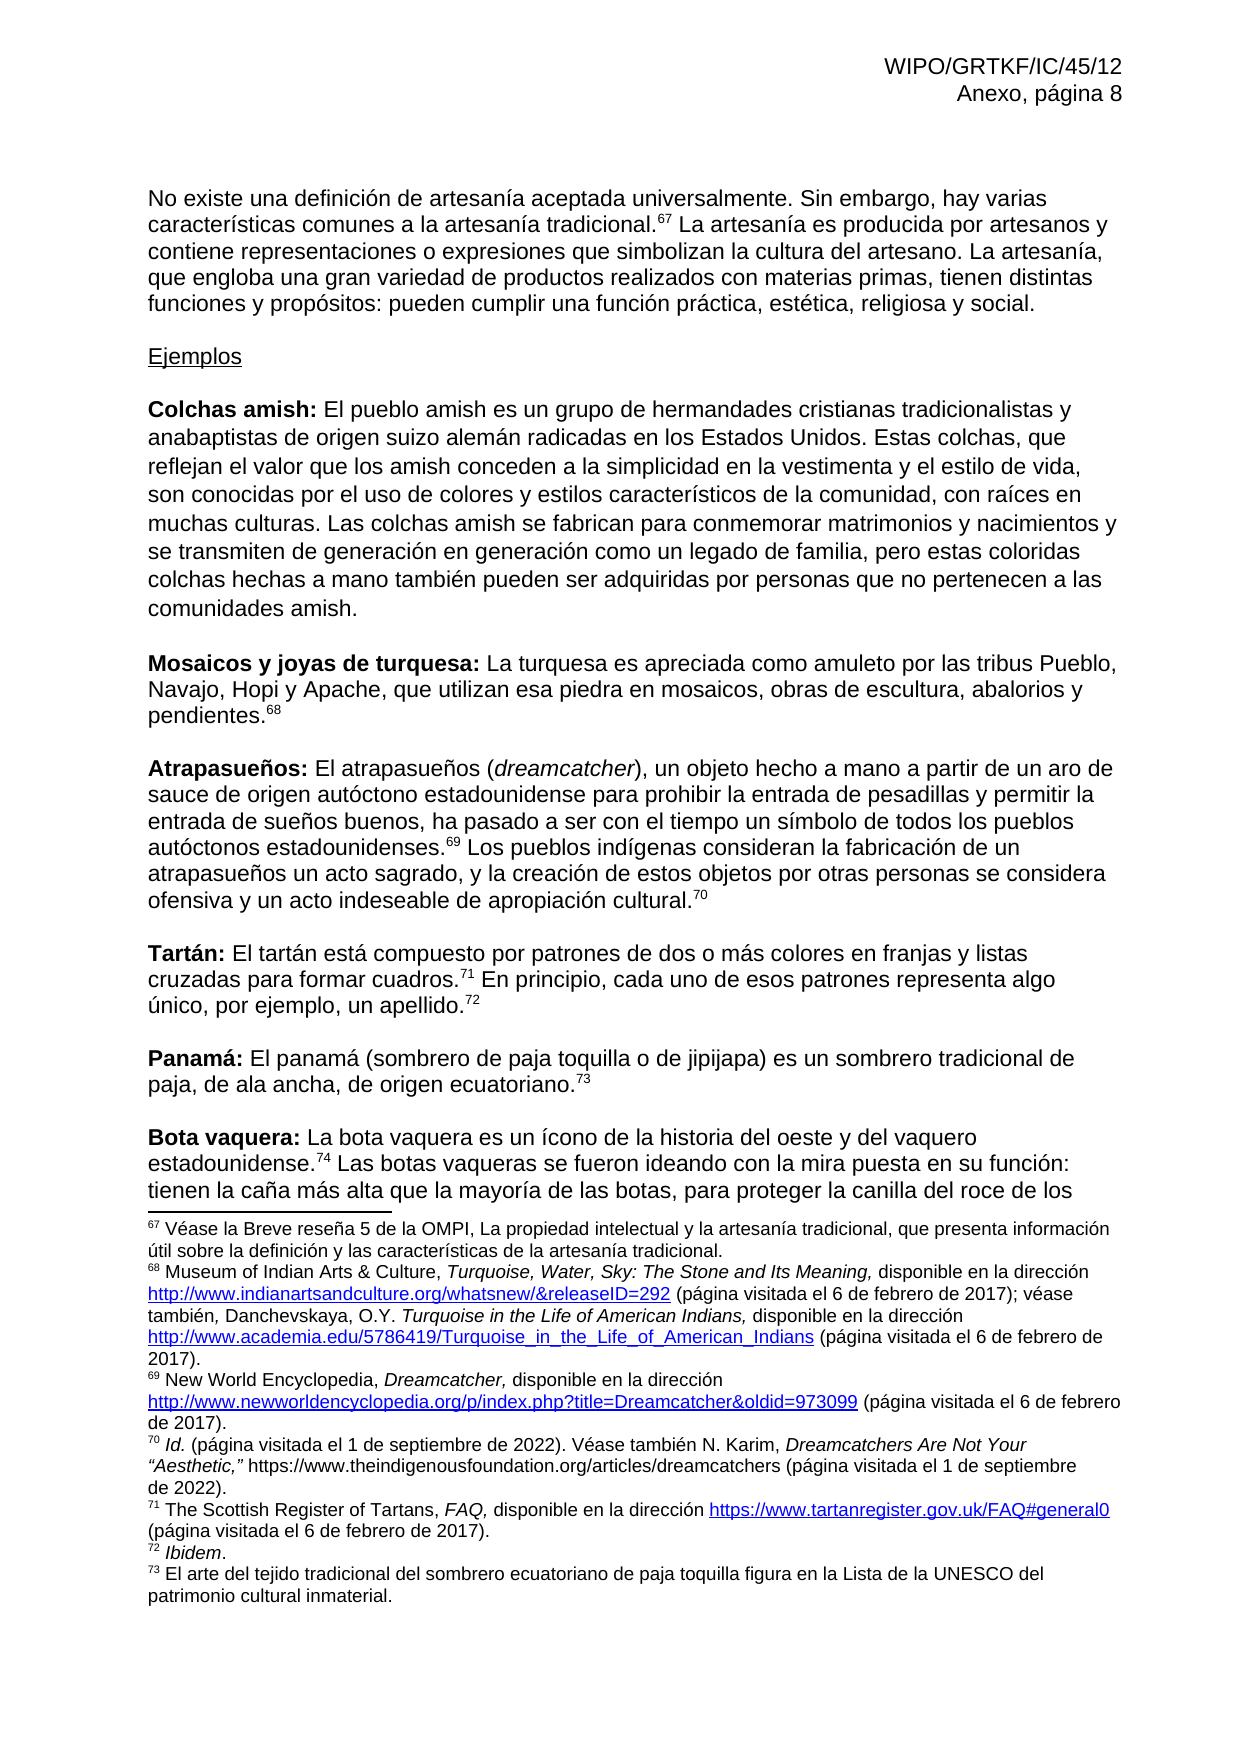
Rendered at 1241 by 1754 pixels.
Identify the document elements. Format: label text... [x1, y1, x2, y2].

text Ejemplos [148, 343, 1122, 369]
text Bota vaquera: La bota vaquera es un ícono de la historia del oeste y del vaquero estadounidense. Las botas vaqueras se fueron ideando con la mira puesta en su función: tienen la caña más alta que la mayoría de las botas, para proteger la canilla del roce de los arbustos y su puntera y talón están diseñados especialmente para deslizarse fácilmente en los estribos. [148, 1124, 1122, 1203]
text Mosaicos y joyas de turquesa: La turquesa es apreciada como amuleto por las tribus Pueblo, Navajo, Hopi y Apache, que utilizan esa piedra en mosaicos, obras de escultura, abalorios y pendientes. [148, 649, 1122, 729]
text No existe una definición de artesanía aceptada universalmente. Sin embargo, hay varias características comunes a la artesanía tradicional. La artesanía es producida por artesanos y contiene representaciones o expresiones que simbolizan la cultura del artesano. La artesanía, que engloba una gran variedad de productos realizados con materias primas, tienen distintas funciones y propósitos: pueden cumplir una función práctica, estética, religiosa y social. [148, 185, 1122, 317]
text Atrapasueños: El atrapasueños (dreamcatcher), un objeto hecho a mano a partir de un aro de sauce de origen autóctono estadounidense para prohibir la entrada de pesadillas y permitir la entrada de sueños buenos, ha pasado a ser con el tiempo un símbolo de todos los pueblos autóctonos estadounidenses. Los pueblos indígenas consideran la fabricación de un atrapasueños un acto sagrado, y la creación de estos objetos por otras personas se considera ofensiva y un acto indeseable de apropiación cultural. [148, 755, 1122, 913]
text Colchas amish: El pueblo amish es un grupo de hermandades cristianas tradicionalistas y anabaptistas de origen suizo alemán radicadas en los Estados Unidos. Estas colchas, que reflejan el valor que los amish conceden a la simplicidad en la vestimenta y el estilo de vida, son conocidas por el uso de colores y estilos característicos de la comunidad, con raíces en muchas culturas. Las colchas amish se fabrican para conmemorar matrimonios y nacimientos y se transmiten de generación en generación como un legado de familia, pero estas coloridas colchas hechas a mano también pueden ser adquiridas por personas que no pertenecen a las comunidades amish. [148, 396, 1122, 621]
text Tartán: El tartán está compuesto por patrones de dos o más colores en franjas y listas cruzadas para formar cuadros. En principio, cada uno de esos patrones representa algo único, por ejemplo, un apellido. [148, 939, 1122, 1018]
text Panamá: El panamá (sombrero de paja toquilla o de jipijapa) es un sombrero tradicional de paja, de ala ancha, de origen ecuatoriano. [148, 1045, 1122, 1098]
